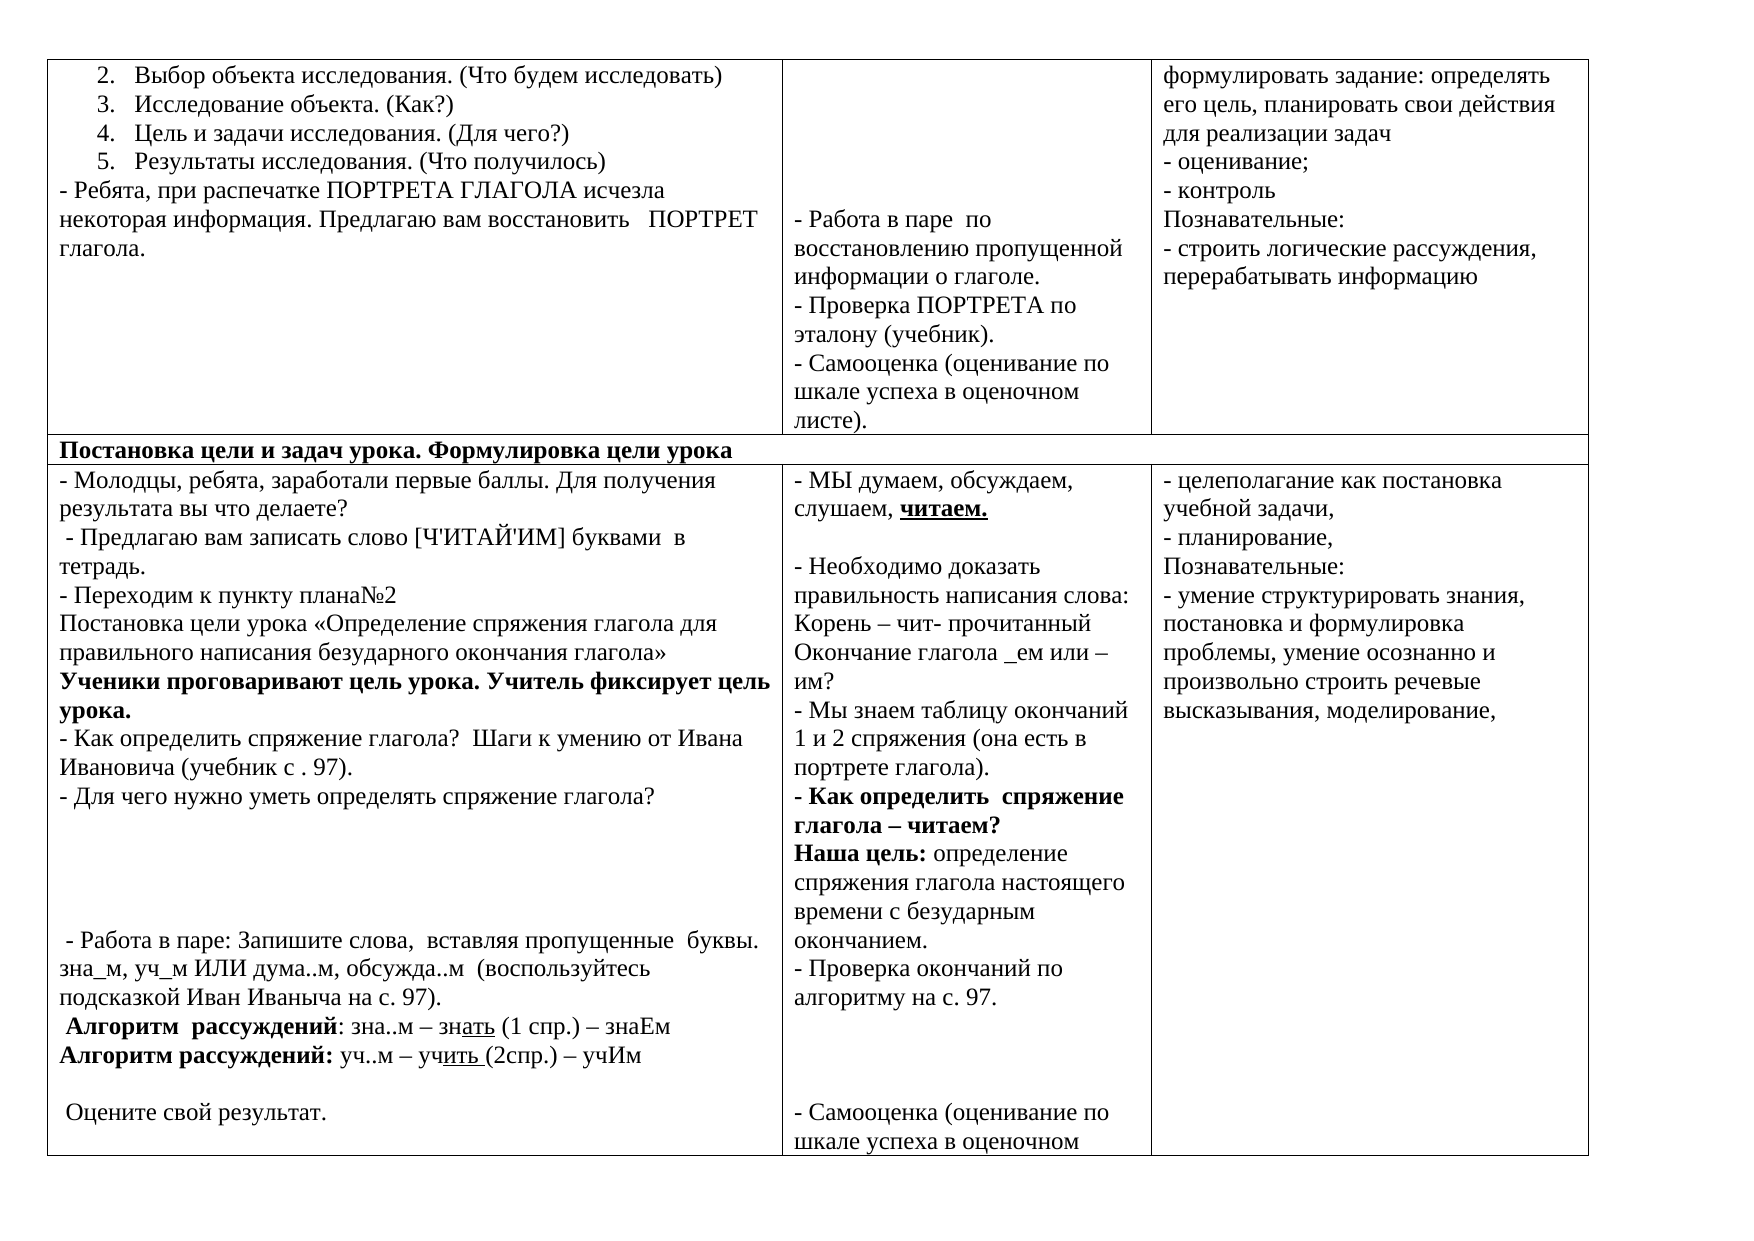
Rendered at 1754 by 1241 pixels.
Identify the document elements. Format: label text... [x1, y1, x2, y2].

table_cell Постановка цели и задач урока. Формулировка цели урока [48, 435, 1588, 464]
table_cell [1152, 465, 1588, 1155]
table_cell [783, 60, 1151, 434]
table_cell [48, 465, 782, 1155]
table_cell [1152, 60, 1588, 434]
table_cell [48, 60, 782, 434]
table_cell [783, 465, 1151, 1155]
